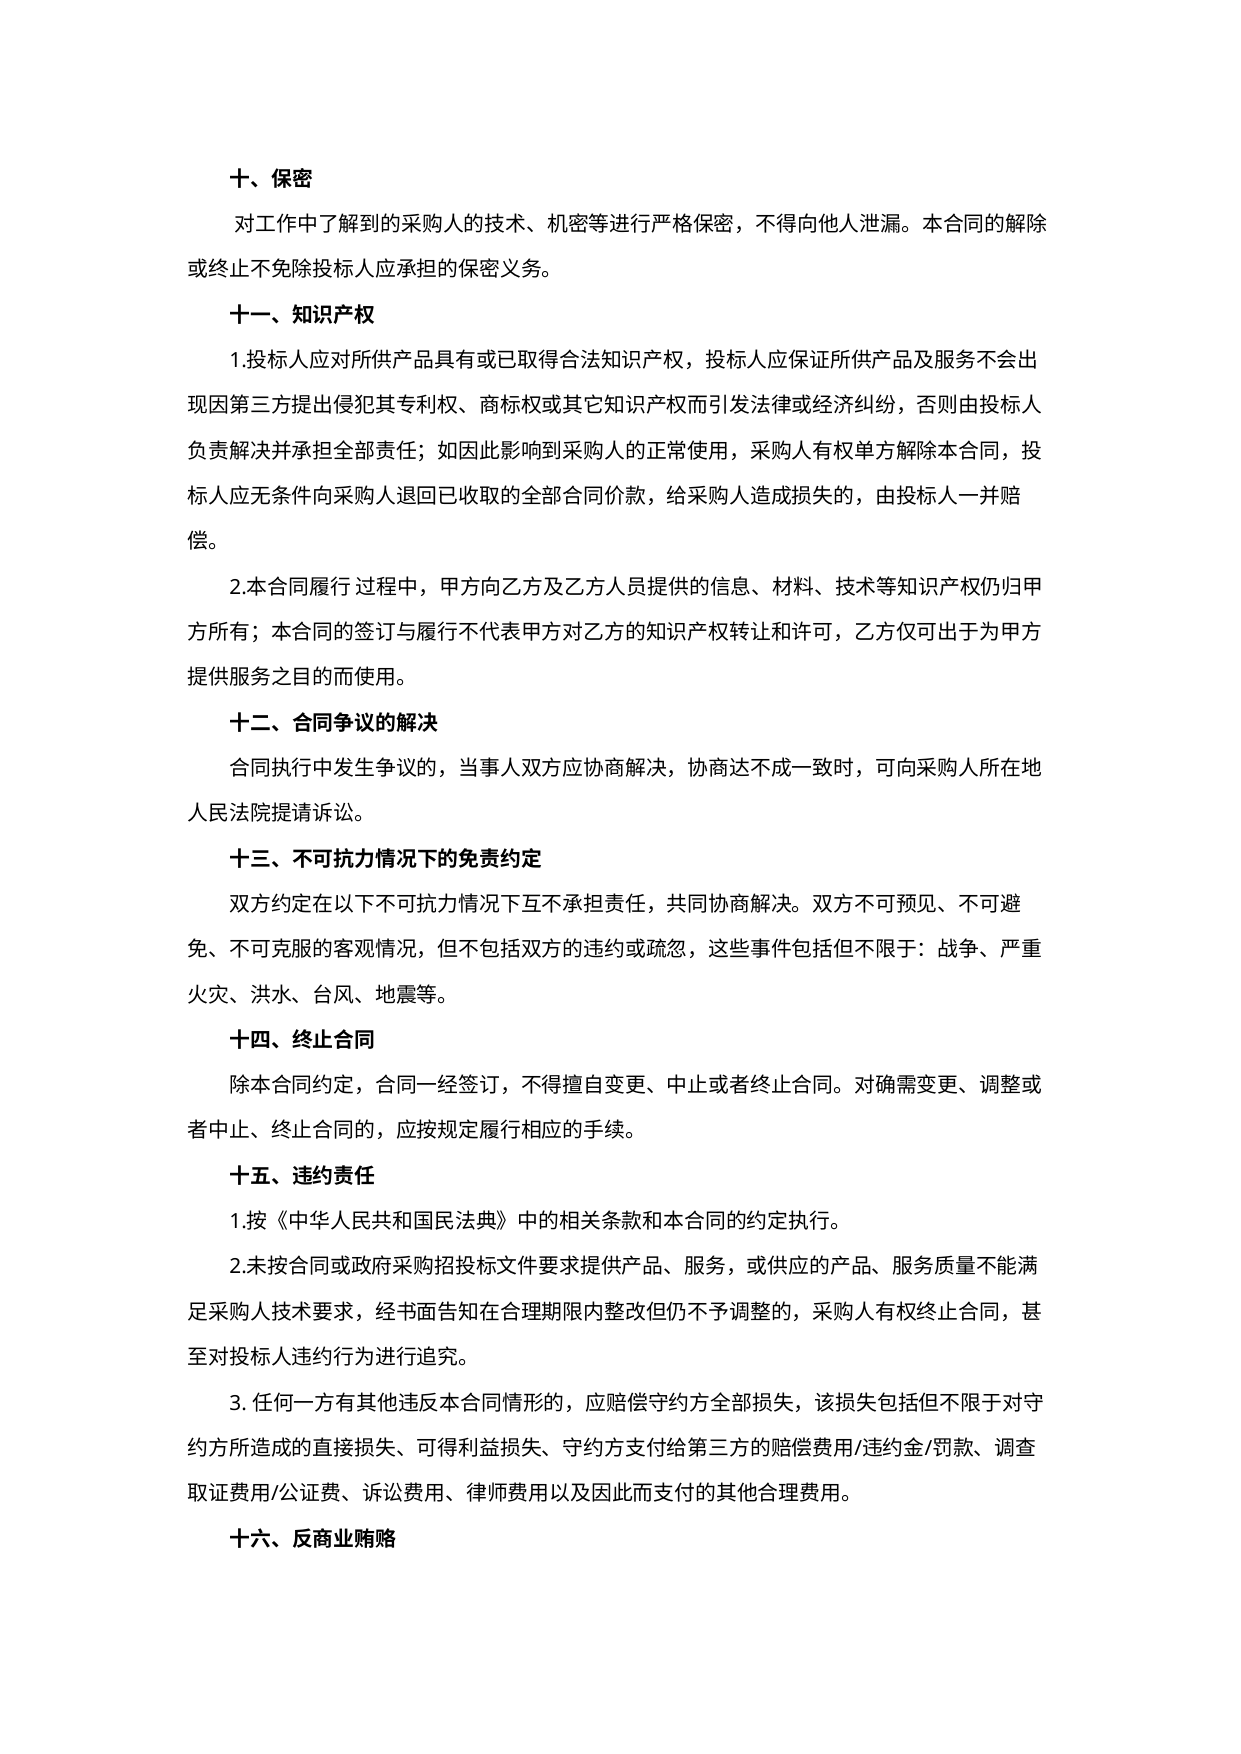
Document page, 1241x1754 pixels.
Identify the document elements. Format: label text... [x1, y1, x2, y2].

text 十二、合同争议的解决 [187, 706, 1053, 736]
text 2.本合同履行 过程中，甲方向乙方及乙方人员提供的信息、材料、技术等知识产权仍归甲方所有；本合同的签订与履行不代表甲方对乙方的知识产权转让和许可，乙方仅可出于为甲方提供服务之目的而使用。 [187, 570, 1053, 691]
text 2.未按合同或政府采购招投标文件要求提供产品、服务，或供应的产品、服务质量不能满足采购人技术要求，经书面告知在合理期限内整改但仍不予调整的，采购人有权终止合同，甚至对投标人违约行为进行追究。 [187, 1250, 1053, 1371]
text 十六、反商业贿赂 [187, 1522, 1053, 1552]
text 3. 任何一方有其他违反本合同情形的，应赔偿守约方全部损失，该损失包括但不限于对守约方所造成的直接损失、可得利益损失、守约方支付给第三方的赔偿费用/违约金/罚款、调查取证费用/公证费、诉讼费用、律师费用以及因此而支付的其他合理费用。 [187, 1386, 1053, 1507]
text 十、保密 [187, 162, 1053, 192]
text 双方约定在以下不可抗力情况下互不承担责任，共同协商解决。双方不可预见、不可避免、不可克服的客观情况，但不包括双方的违约或疏忽，这些事件包括但不限于：战争、严重火灾、洪水、台风、地震等。 [187, 887, 1053, 1008]
text 1.投标人应对所供产品具有或已取得合法知识产权，投标人应保证所供产品及服务不会出现因第三方提出侵犯其专利权、商标权或其它知识产权而引发法律或经济纠纷，否则由投标人负责解决并承担全部责任；如因此影响到采购人的正常使用，采购人有权单方解除本合同，投标人应无条件向采购人退回已收取的全部合同价款，给采购人造成损失的，由投标人一并赔偿。 [187, 343, 1053, 555]
text 十三、不可抗力情况下的免责约定 [187, 842, 1053, 872]
text 除本合同约定，合同一经签订，不得擅自变更、中止或者终止合同。对确需变更、调整或者中止、终止合同的，应按规定履行相应的手续。 [187, 1068, 1053, 1144]
text 十五、违约责任 [187, 1159, 1053, 1189]
text 十一、知识产权 [187, 298, 1053, 328]
text 十四、终止合同 [187, 1023, 1053, 1053]
text 合同执行中发生争议的，当事人双方应协商解决，协商达不成一致时，可向采购人所在地人民法院提请诉讼。 [187, 751, 1053, 827]
text 1.按《中华人民共和国民法典》中的相关条款和本合同的约定执行。 [187, 1204, 1053, 1235]
text 对工作中了解到的采购人的技术、机密等进行严格保密，不得向他人泄漏。本合同的解除或终止不免除投标人应承担的保密义务。 [187, 207, 1053, 283]
